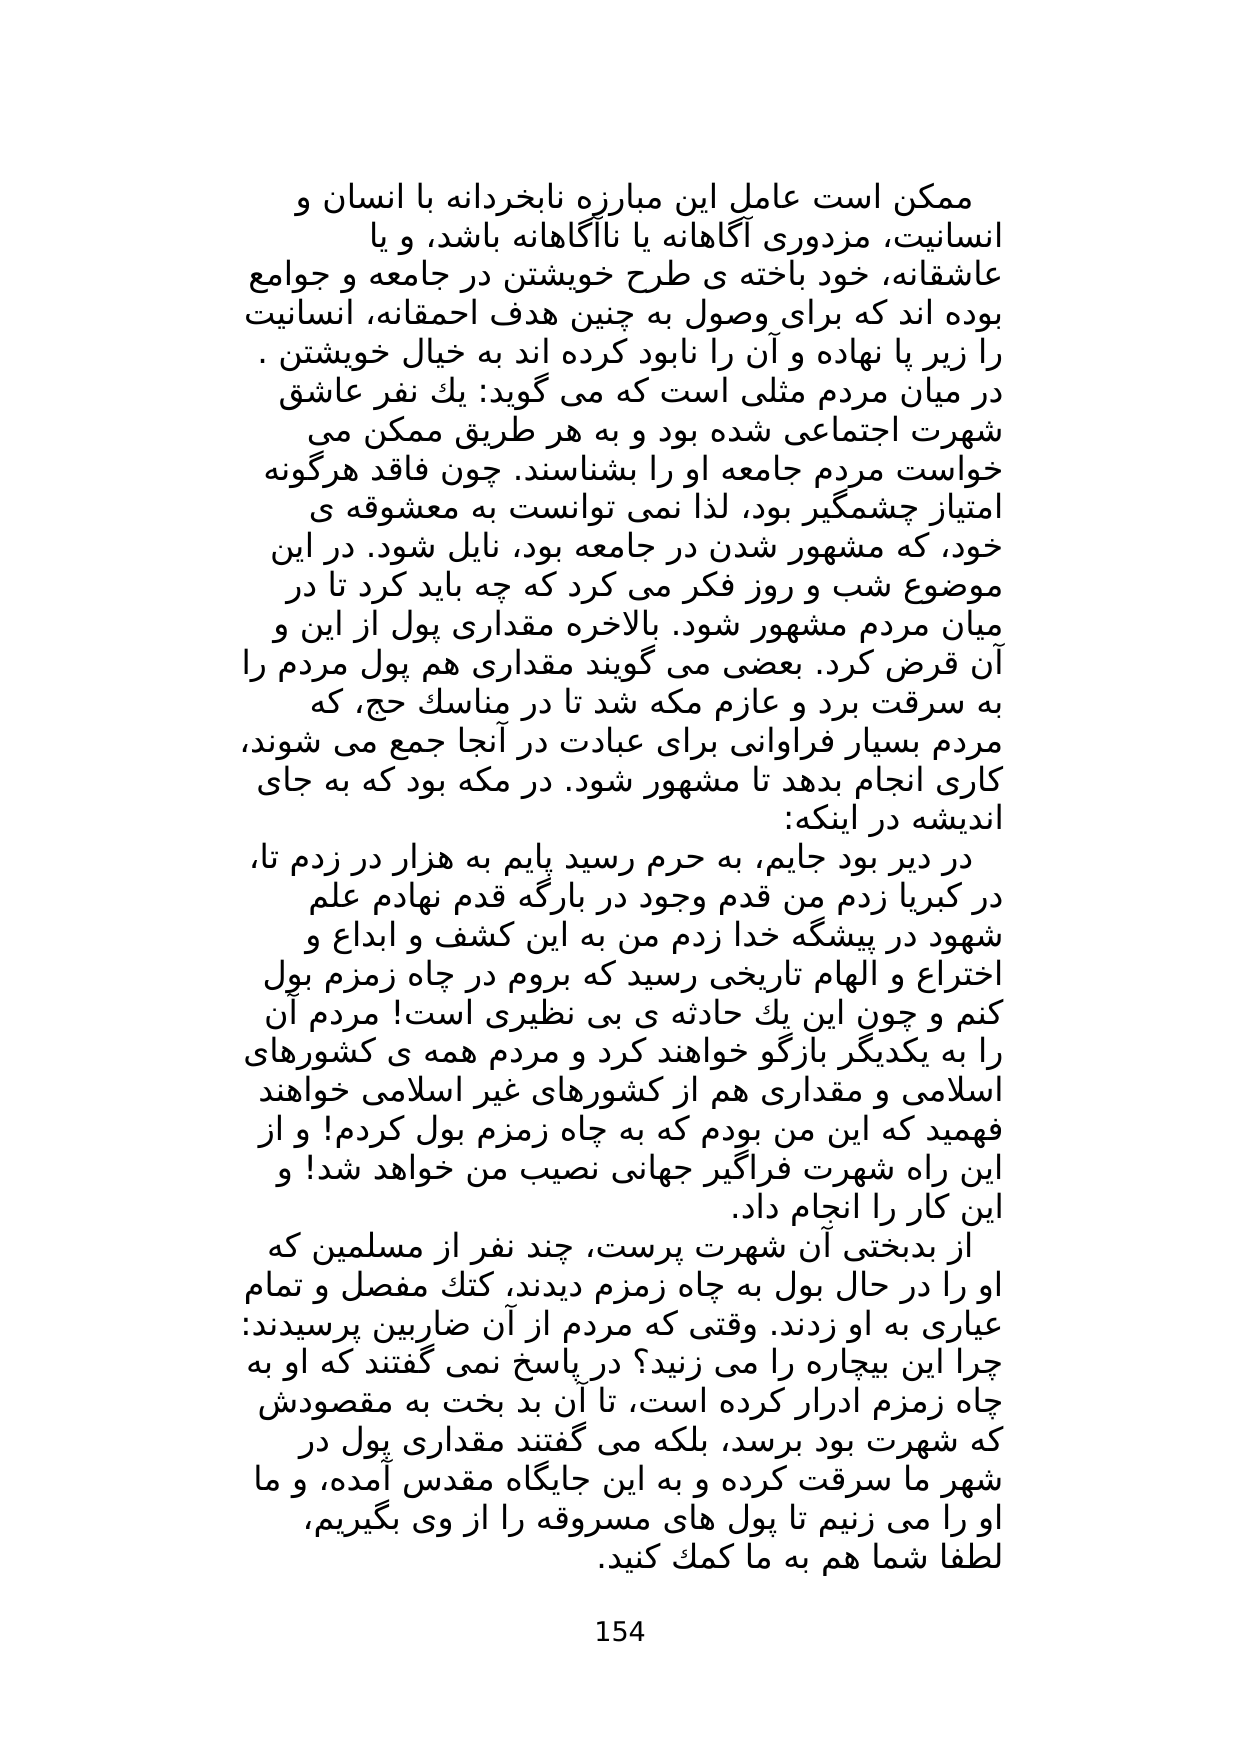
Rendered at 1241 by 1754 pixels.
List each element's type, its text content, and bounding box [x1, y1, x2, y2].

text ممكن است عامل اين مبارزه نابخردانه با انسان و انسانيت، مزدورى آگاهانه يا ناآگاهانه باشد، و يا عاشقانه، خود باخته ى طرح خويشتن در جامعه و جوامع بوده اند كه براى وصول به چنين هدف احمقانه، انسانيت را زير پا نهاده و آن را نابود كرده اند به خيال خويشتن . در ميان مردم مثلى است كه مى گويد: يك نفر عاشق شهرت اجتماعى شده بود و به هر طريق ممكن مى خواست مردم جامعه او را بشناسند. چون فاقد هرگونه امتياز چشمگير بود، لذا نمى توانست به معشوقه ى خود، كه مشهور شدن در جامعه بود، نايل شود. در اين موضوع شب و روز فكر مى كرد كه چه بايد كرد تا در ميان مردم مشهور شود. بالاخره مقدارى پول از اين و آن قرض كرد. بعضى مى گويند مقدارى هم پول مردم را به سرقت برد و عازم مكه شد تا در مناسك حج، كه مردم بسيار فراوانى براى عبادت در آنجا جمع مى شوند، كارى انجام بدهد تا مشهور شود. در مكه بود كه به جاى انديشه در اينكه: [236, 177, 1004, 838]
text از بدبختى آن شهرت پرست، چند نفر از مسلمين كه او را در حال بول به چاه زمزم ديدند، كتك مفصل و تمام عيارى به او زدند. وقتى كه مردم از آن ضاربين پرسيدند: چرا اين بيچاره را مى زنيد؟ در پاسخ نمى گفتند كه او به چاه زمزم ادرار كرده است، تا آن بد بخت به مقصودش كه شهرت بود برسد، بلكه مى گفتند مقدارى پول در شهر ما سرقت كرده و به اين جايگاه مقدس آمده، و ما او را مى زنيم تا پول هاى مسروقه را از وى بگيريم، لطفا شما هم به ما كمك كنيد. [236, 1226, 1004, 1576]
text در دير بود جايم، به حرم رسيد پايم به هزار در زدم تا، در كبريا زدم من قدم وجود در بارگه قدم نهادم علم شهود در پيشگه خدا زدم من به اين كشف و ابداع و اختراع و الهام تاريخى رسيد كه بروم در چاه زمزم بول كنم و چون اين يك حادثه ى بى نظيرى است! مردم آن را به يكديگر بازگو خواهند كرد و مردم همه ى كشورهاى اسلامى و مقدارى هم از كشورهاى غير اسلامى خواهند فهميد كه اين من بودم كه به چاه زمزم بول كردم! و از اين راه شهرت فراگير جهانى نصيب من خواهد شد! و اين كار را انجام داد. [236, 838, 1004, 1226]
